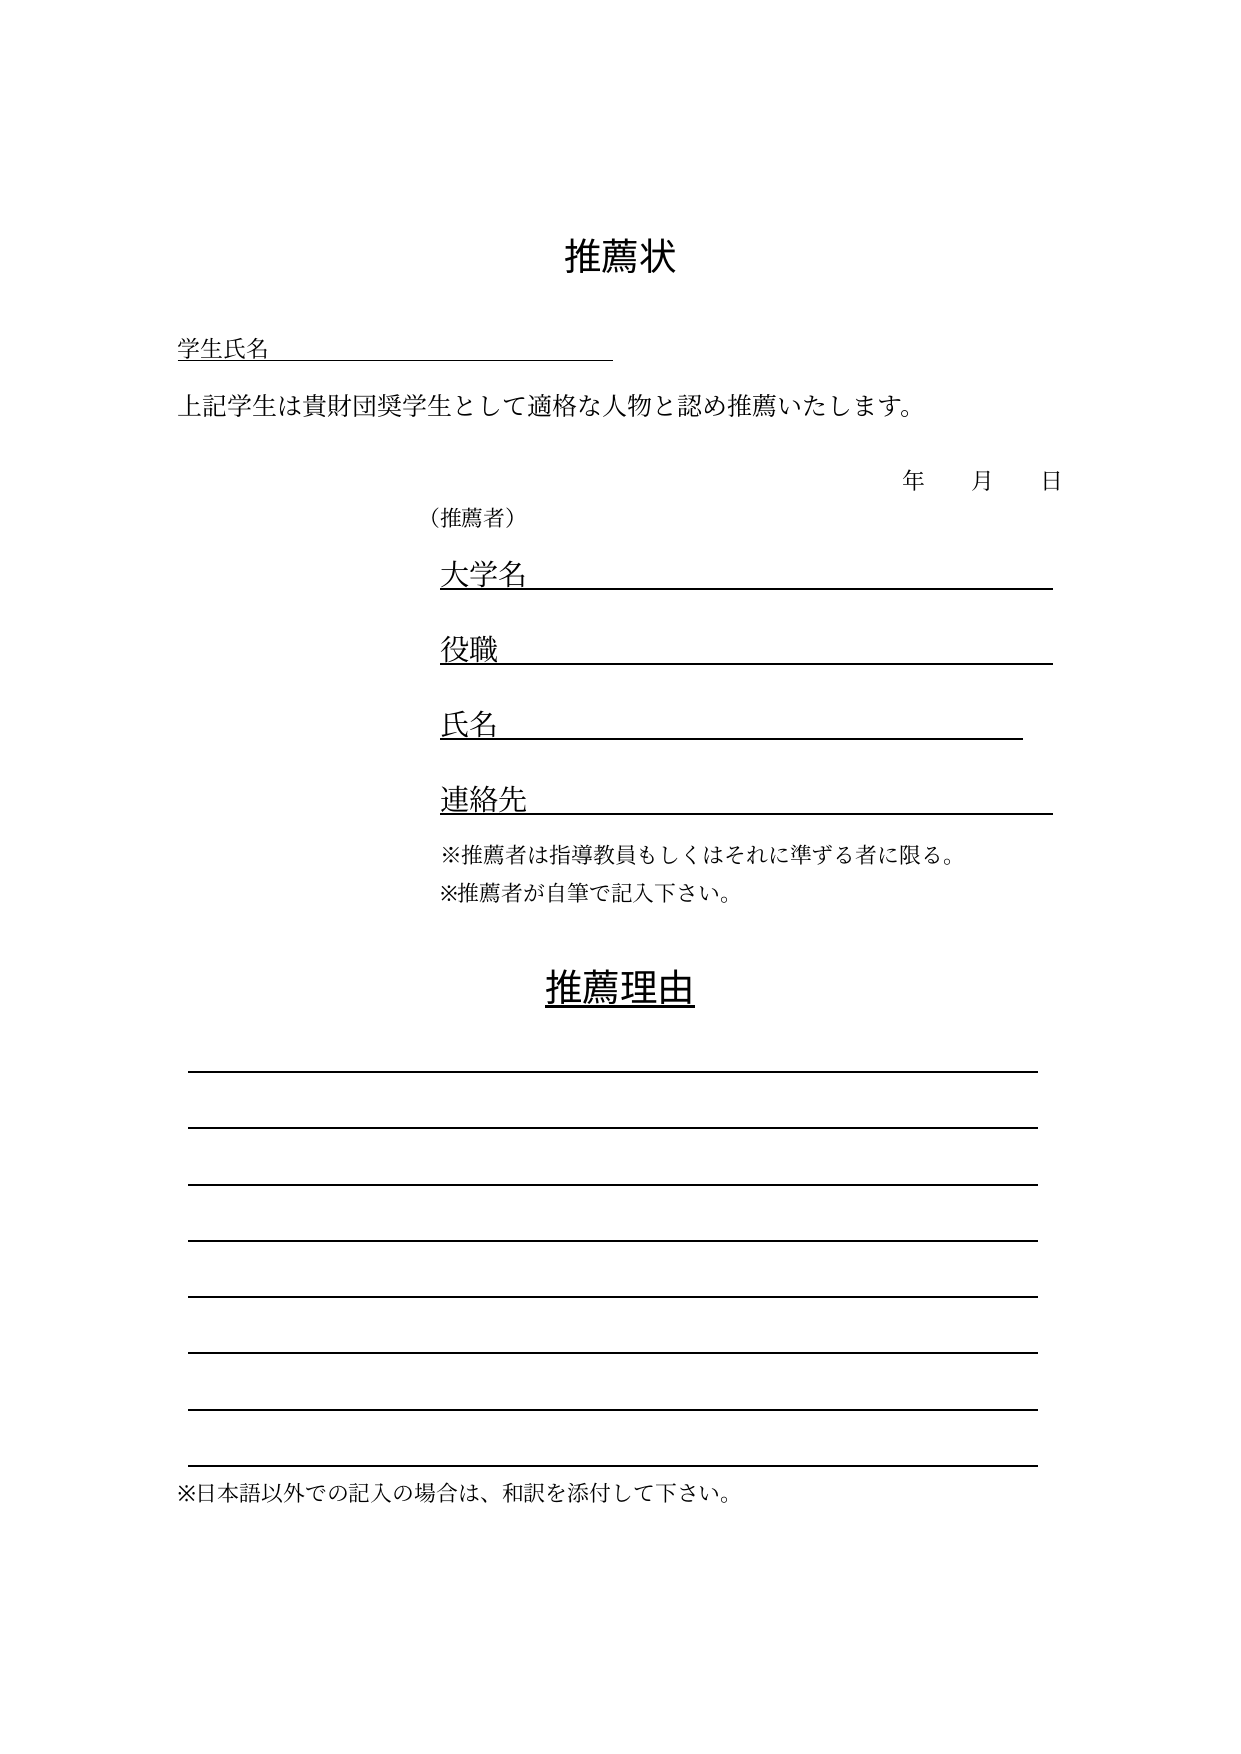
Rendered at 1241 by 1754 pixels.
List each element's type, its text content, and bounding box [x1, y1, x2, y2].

text 連絡先 [177, 761, 1063, 836]
text 年 月 日 [177, 461, 1063, 498]
text 氏名 [177, 686, 1063, 761]
text ※日本語以外での記入の場合は、和訳を添付して下さい。 [177, 1473, 1063, 1511]
text 上記学生は貴財団奨学生として適格な人物と認め推薦いたします。 [177, 386, 1063, 423]
text 大学名 [177, 536, 1063, 611]
text ※推薦者が自筆で記入下さい。 [177, 873, 1063, 911]
text 推薦理由 [177, 948, 1063, 1023]
text 推薦状 [177, 217, 1063, 292]
text （推薦者） [177, 498, 1063, 536]
text 学生氏名 [177, 329, 1063, 367]
text ※推薦者は指導教員もしくはそれに準ずる者に限る。 [177, 836, 1063, 873]
text 役職 [177, 611, 1063, 686]
